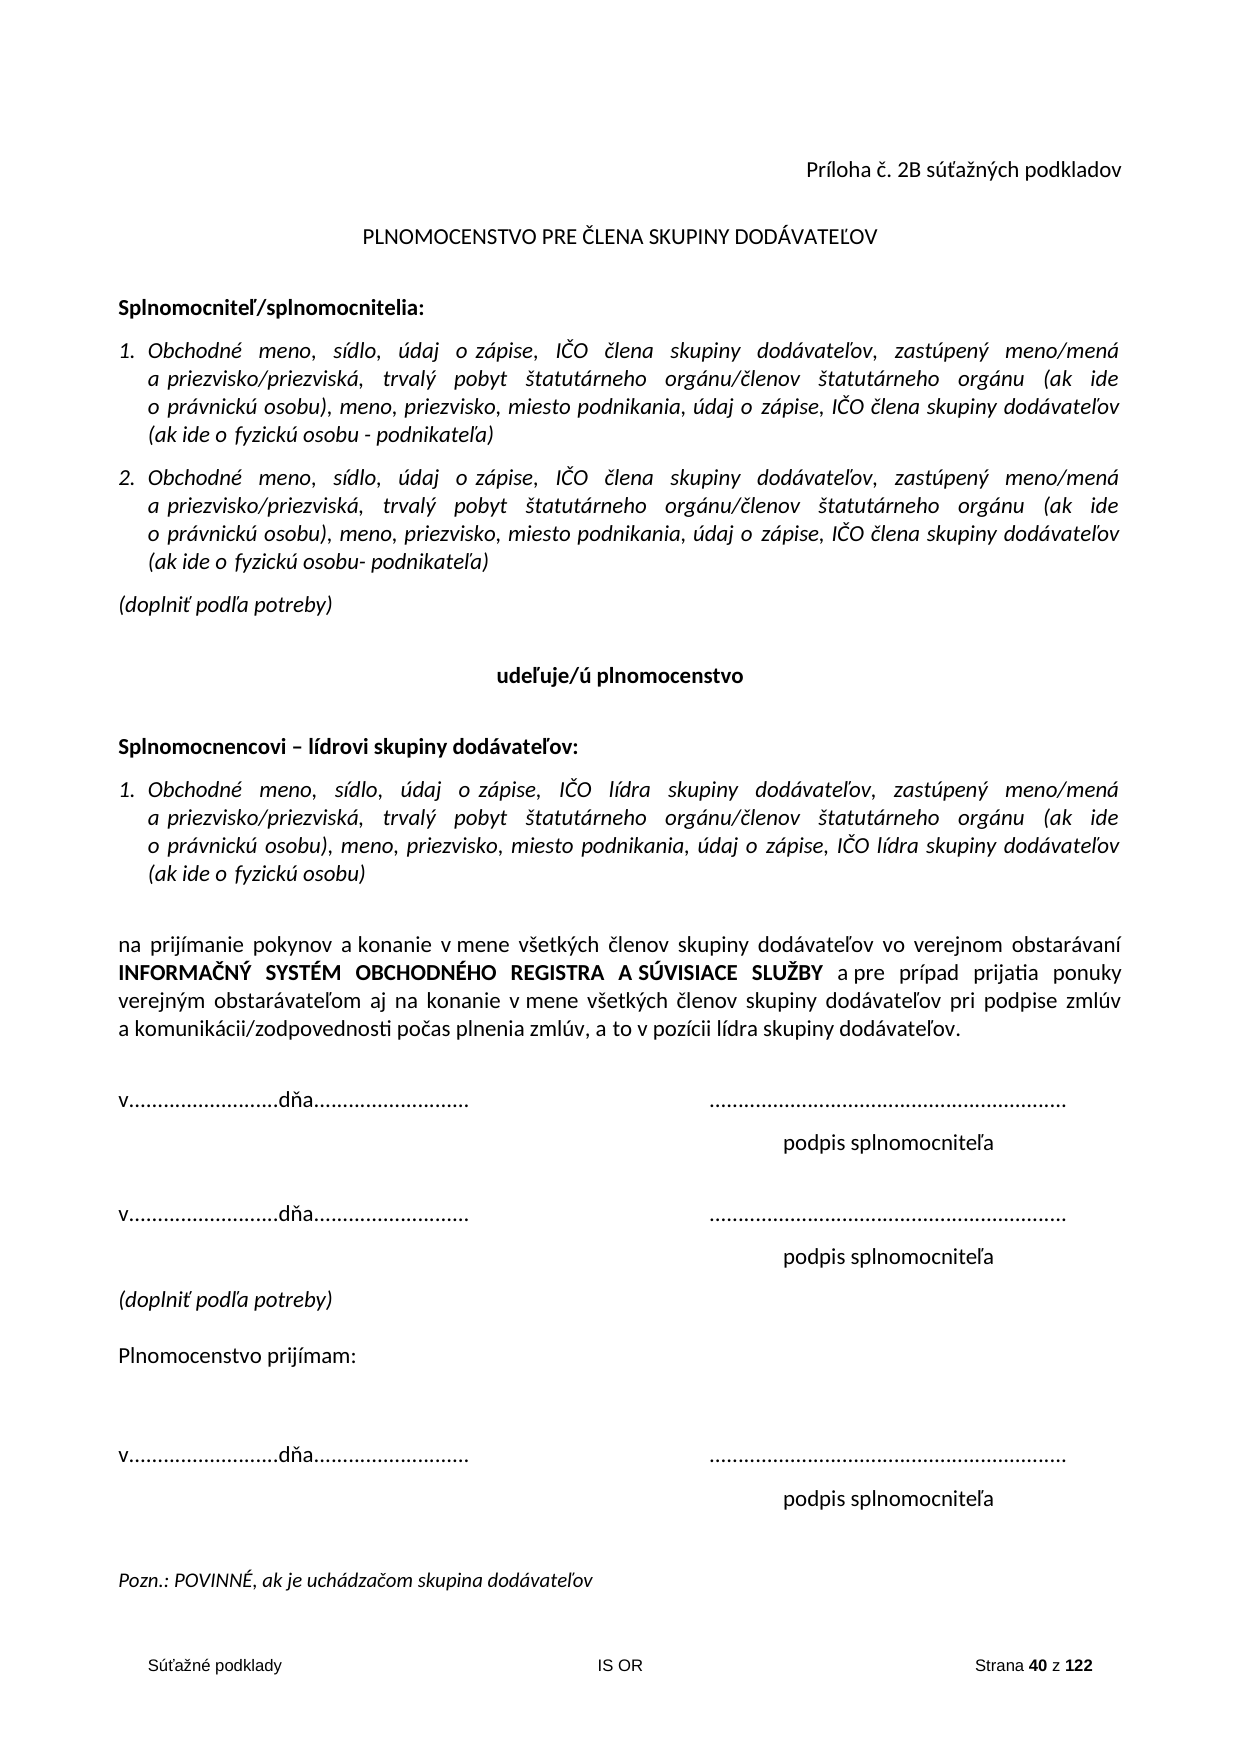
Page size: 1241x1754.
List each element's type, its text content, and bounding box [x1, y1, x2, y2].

text v..........................dňa........................... .............................................................. [118, 1441, 1122, 1469]
text (doplniť podľa potreby) [118, 1286, 1122, 1313]
text na prijímanie pokynov a konanie v mene všetkých členov skupiny dodávateľov vo verejnom obstarávaní INFORMAČNÝ SYSTÉM OBCHODNÉHO REGISTRA A SÚVISIACE SLUŽBY a pre prípad prijatia ponuky verejným obstarávateľom aj na konanie v mene všetkých členov skupiny dodávateľov pri podpise zmlúv a komunikácii/zodpovednosti počas plnenia zmlúv, a to v pozícii lídra skupiny dodávateľov. [118, 930, 1122, 1042]
text podpis splnomocniteľa [118, 1484, 1122, 1512]
list Obchodné meno, sídlo, údaj o zápise, IČO lídra skupiny dodávateľov, zastúpený meno/mená a priezvisko/priezviská, trvalý pobyt štatutárneho orgánu/členov štatutárneho orgánu (ak ide o právnickú osobu), meno, priezvisko, miesto podnikania, údaj o zápise, IČO lídra skupiny dodávateľov (ak ide o fyzickú osobu) [118, 775, 1122, 887]
text Splnomocniteľ/splnomocnitelia: [118, 293, 1122, 321]
text (doplniť podľa potreby) [118, 590, 1122, 618]
text podpis splnomocniteľa [118, 1242, 1122, 1271]
text v..........................dňa........................... .............................................................. [118, 1085, 1122, 1113]
text Splnomocnencovi – lídrovi skupiny dodávateľov: [118, 732, 1122, 760]
text udeľuje/ú plnomocenstvo [118, 661, 1122, 689]
list Obchodné meno, sídlo, údaj o zápise, IČO člena skupiny dodávateľov, zastúpený meno/mená a priezvisko/priezviská, trvalý pobyt štatutárneho orgánu/členov štatutárneho orgánu (ak ide o právnickú osobu), meno, priezvisko, miesto podnikania, údaj o zápise, IČO člena skupiny dodávateľov (ak ide o fyzickú osobu- podnikateľa) [118, 463, 1122, 575]
subtitle Príloha č. 2B súťažných podkladov [118, 155, 1122, 183]
list Obchodné meno, sídlo, údaj o zápise, IČO člena skupiny dodávateľov, zastúpený meno/mená a priezvisko/priezviská, trvalý pobyt štatutárneho orgánu/členov štatutárneho orgánu (ak ide o právnickú osobu), meno, priezvisko, miesto podnikania, údaj o zápise, IČO člena skupiny dodávateľov (ak ide o fyzickú osobu - podnikateľa) [118, 336, 1122, 448]
text podpis splnomocniteľa [118, 1128, 1122, 1156]
text Pozn.: POVINNÉ, ak je uchádzačom skupina dodávateľov [118, 1568, 1122, 1593]
text plnomocenstvo pre člena skupiny dodávateľov [118, 222, 1122, 250]
text v..........................dňa........................... .............................................................. [118, 1199, 1122, 1227]
text Plnomocenstvo prijímam: [118, 1342, 1122, 1369]
